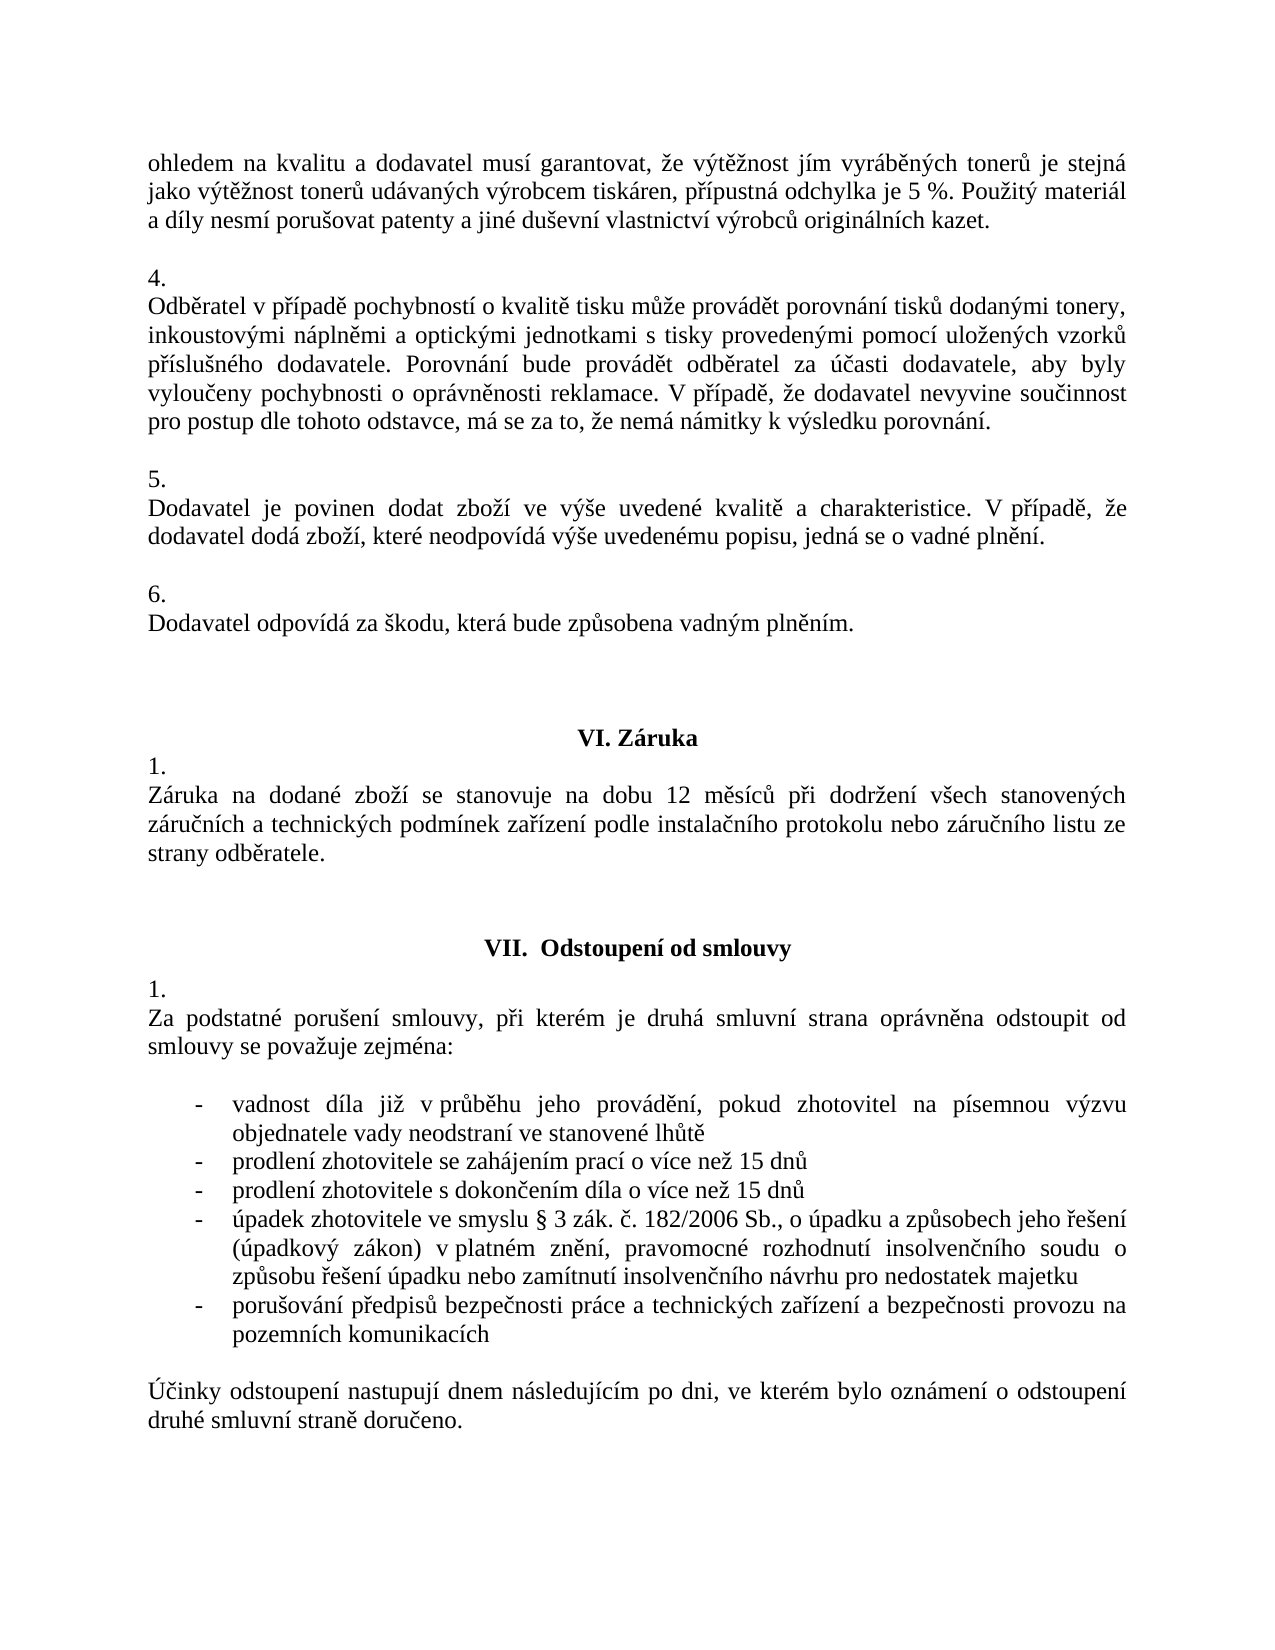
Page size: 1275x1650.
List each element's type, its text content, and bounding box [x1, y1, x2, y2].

text VII. Odstoupení od smlouvy [148, 933, 1127, 961]
text Účinky odstoupení nastupují dnem následujícím po dni, ve kterém bylo oznámení o odstoupení druhé smluvní straně doručeno. [148, 1376, 1127, 1434]
text Odběratel v případě pochybností o kvalitě tisku může provádět porovnání tisků dodanými tonery, inkoustovými náplněmi a optickými jednotkami s tisky provedenými pomocí uložených vzorků příslušného dodavatele. Porovnání bude provádět odběratel za účasti dodavatele, aby byly vyloučeny pochybnosti o oprávněnosti reklamace. V případě, že dodavatel nevyvine součinnost pro postup dle tohoto odstavce, má se za to, že nemá námitky k výsledku porovnání. [148, 291, 1127, 435]
text 4. [148, 263, 1127, 291]
text VI. Záruka [148, 723, 1127, 751]
list prodlení zhotovitele se zahájením prací o více než 15 dnů [194, 1146, 1127, 1175]
text Dodavatel odpovídá za škodu, která bude způsobena vadným plněním. [148, 608, 1127, 636]
list porušování předpisů bezpečnosti práce a technických zařízení a bezpečnosti provozu na pozemních komunikacích [194, 1290, 1127, 1348]
text Za podstatné porušení smlouvy, při kterém je druhá smluvní strana oprávněna odstoupit od smlouvy se považuje zejména: [148, 1003, 1127, 1060]
list vadnost díla již v průběhu jeho provádění, pokud zhotovitel na písemnou výzvu objednatele vady neodstraní ve stanovené lhůtě [194, 1089, 1127, 1146]
list úpadek zhotovitele ve smyslu § 3 zák. č. 182/2006 Sb., o úpadku a způsobech jeho řešení (úpadkový zákon) v platném znění, pravomocné rozhodnutí insolvenčního soudu o způsobu řešení úpadku nebo zamítnutí insolvenčního návrhu pro nedostatek majetku [194, 1204, 1127, 1290]
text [148, 148, 1127, 234]
text 1. [148, 751, 1127, 780]
text 5. [148, 464, 1127, 493]
text 6. [148, 579, 1127, 608]
list prodlení zhotovitele s dokončením díla o více než 15 dnů [194, 1175, 1127, 1204]
text Dodavatel je povinen dodat zboží ve výše uvedené kvalitě a charakteristice. V případě, že dodavatel dodá zboží, které neodpovídá výše uvedenému popisu, jedná se o vadné plnění. [148, 493, 1127, 550]
text 1. [148, 974, 1127, 1003]
text Záruka na dodané zboží se stanovuje na dobu 12 měsíců při dodržení všech stanovených záručních a technických podmínek zařízení podle instalačního protokolu nebo záručního listu ze strany odběratele. [148, 780, 1127, 866]
